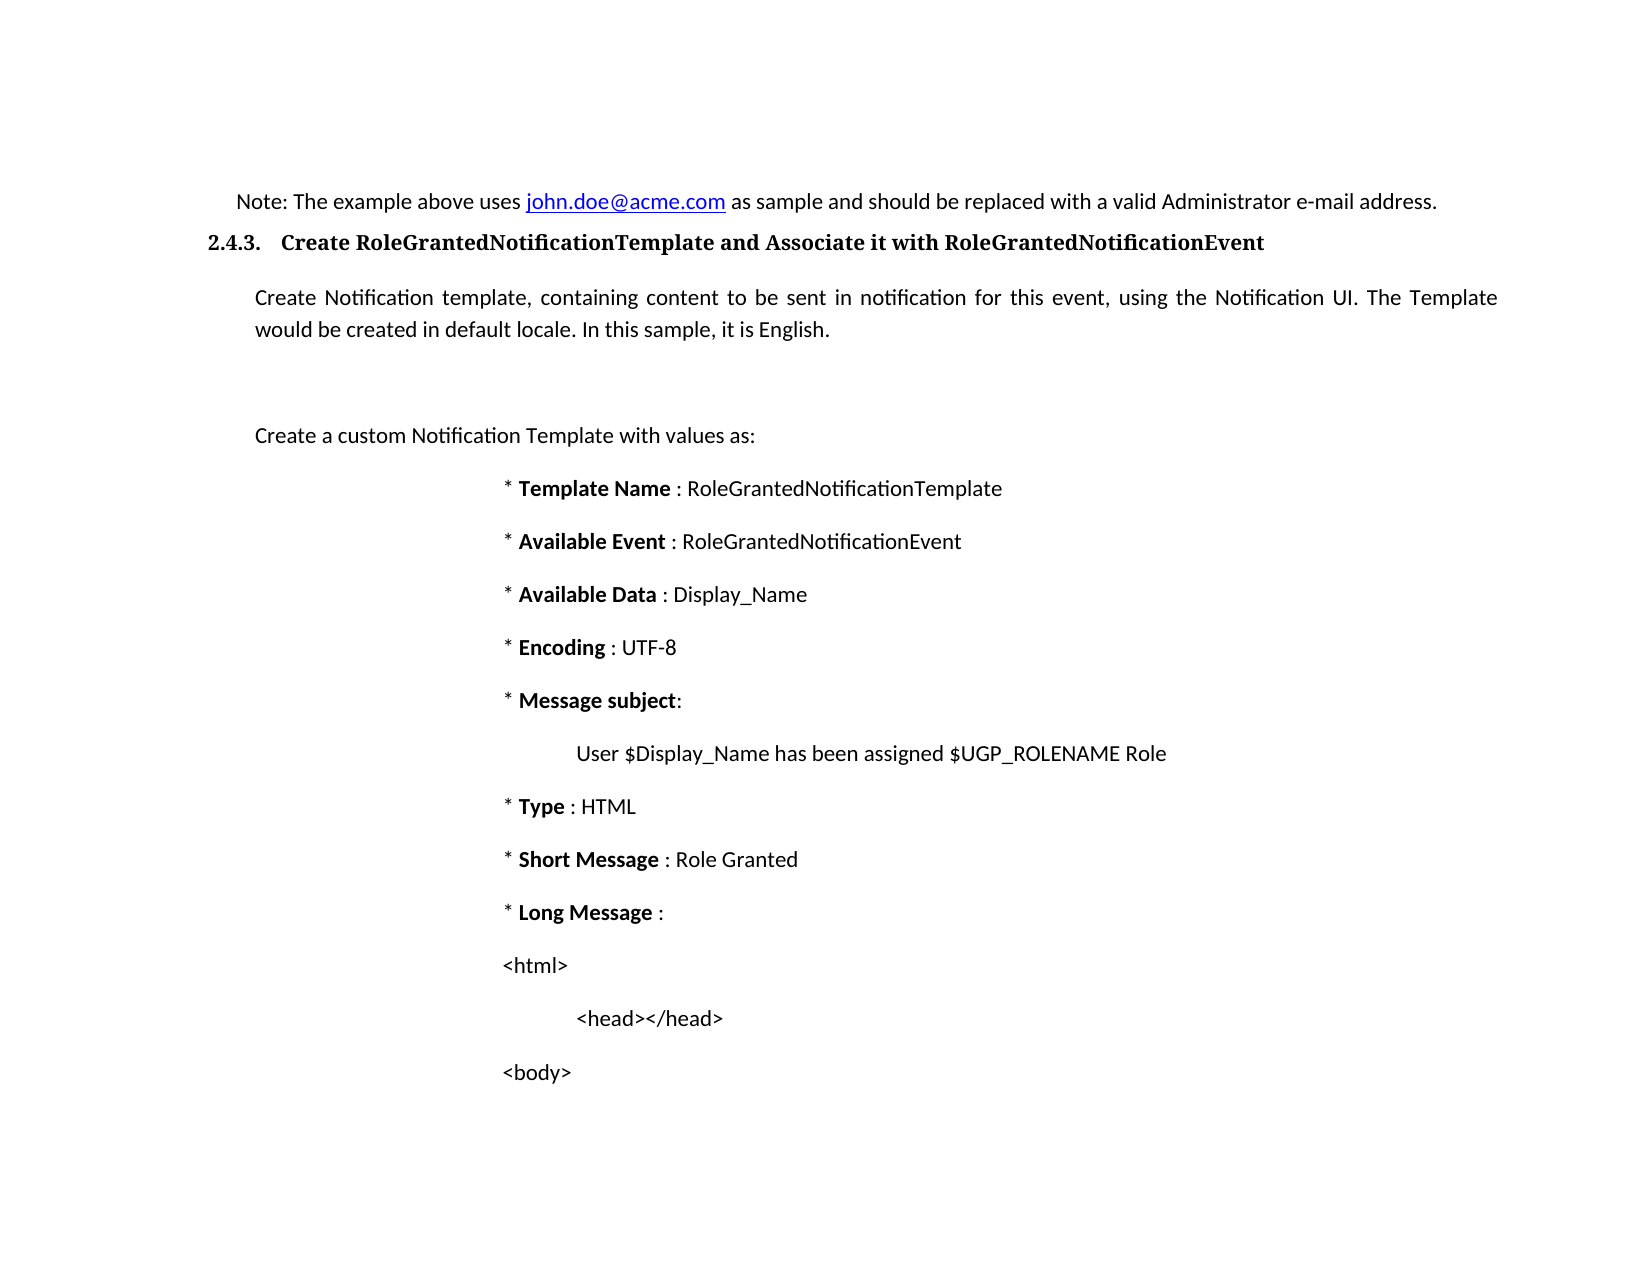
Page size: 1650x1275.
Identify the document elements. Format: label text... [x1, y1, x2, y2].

text <body> [255, 1058, 1500, 1086]
text <html> [255, 952, 1500, 979]
text Note: The example above uses john.doe@acme.com as sample and should be replaced with a valid Administrator e-mail address. [236, 187, 1500, 216]
text * Template Name : RoleGrantedNotificationTemplate [255, 474, 1500, 502]
text User $Display_Name has been assigned $UGP_ROLENAME Role [255, 739, 1500, 767]
list Create RoleGrantedNotificationTemplate and Associate it with RoleGrantedNotificationEvent [208, 228, 1500, 256]
text <head></head> [255, 1004, 1500, 1033]
text * Available Data : Display_Name [255, 580, 1500, 608]
text * Available Event : RoleGrantedNotificationEvent [255, 527, 1500, 555]
text Create Notification template, containing content to be sent in notification for this event, using the Notification UI. The Template would be created in default locale. In this sample, it is English. [255, 283, 1500, 343]
text * Type : HTML [255, 792, 1500, 821]
text * Encoding : UTF-8 [255, 633, 1500, 661]
text * Long Message : [255, 898, 1500, 927]
text * Short Message : Role Granted [255, 846, 1500, 873]
text Create a custom Notification Template with values as: [255, 421, 1500, 449]
text * Message subject: [255, 686, 1500, 714]
